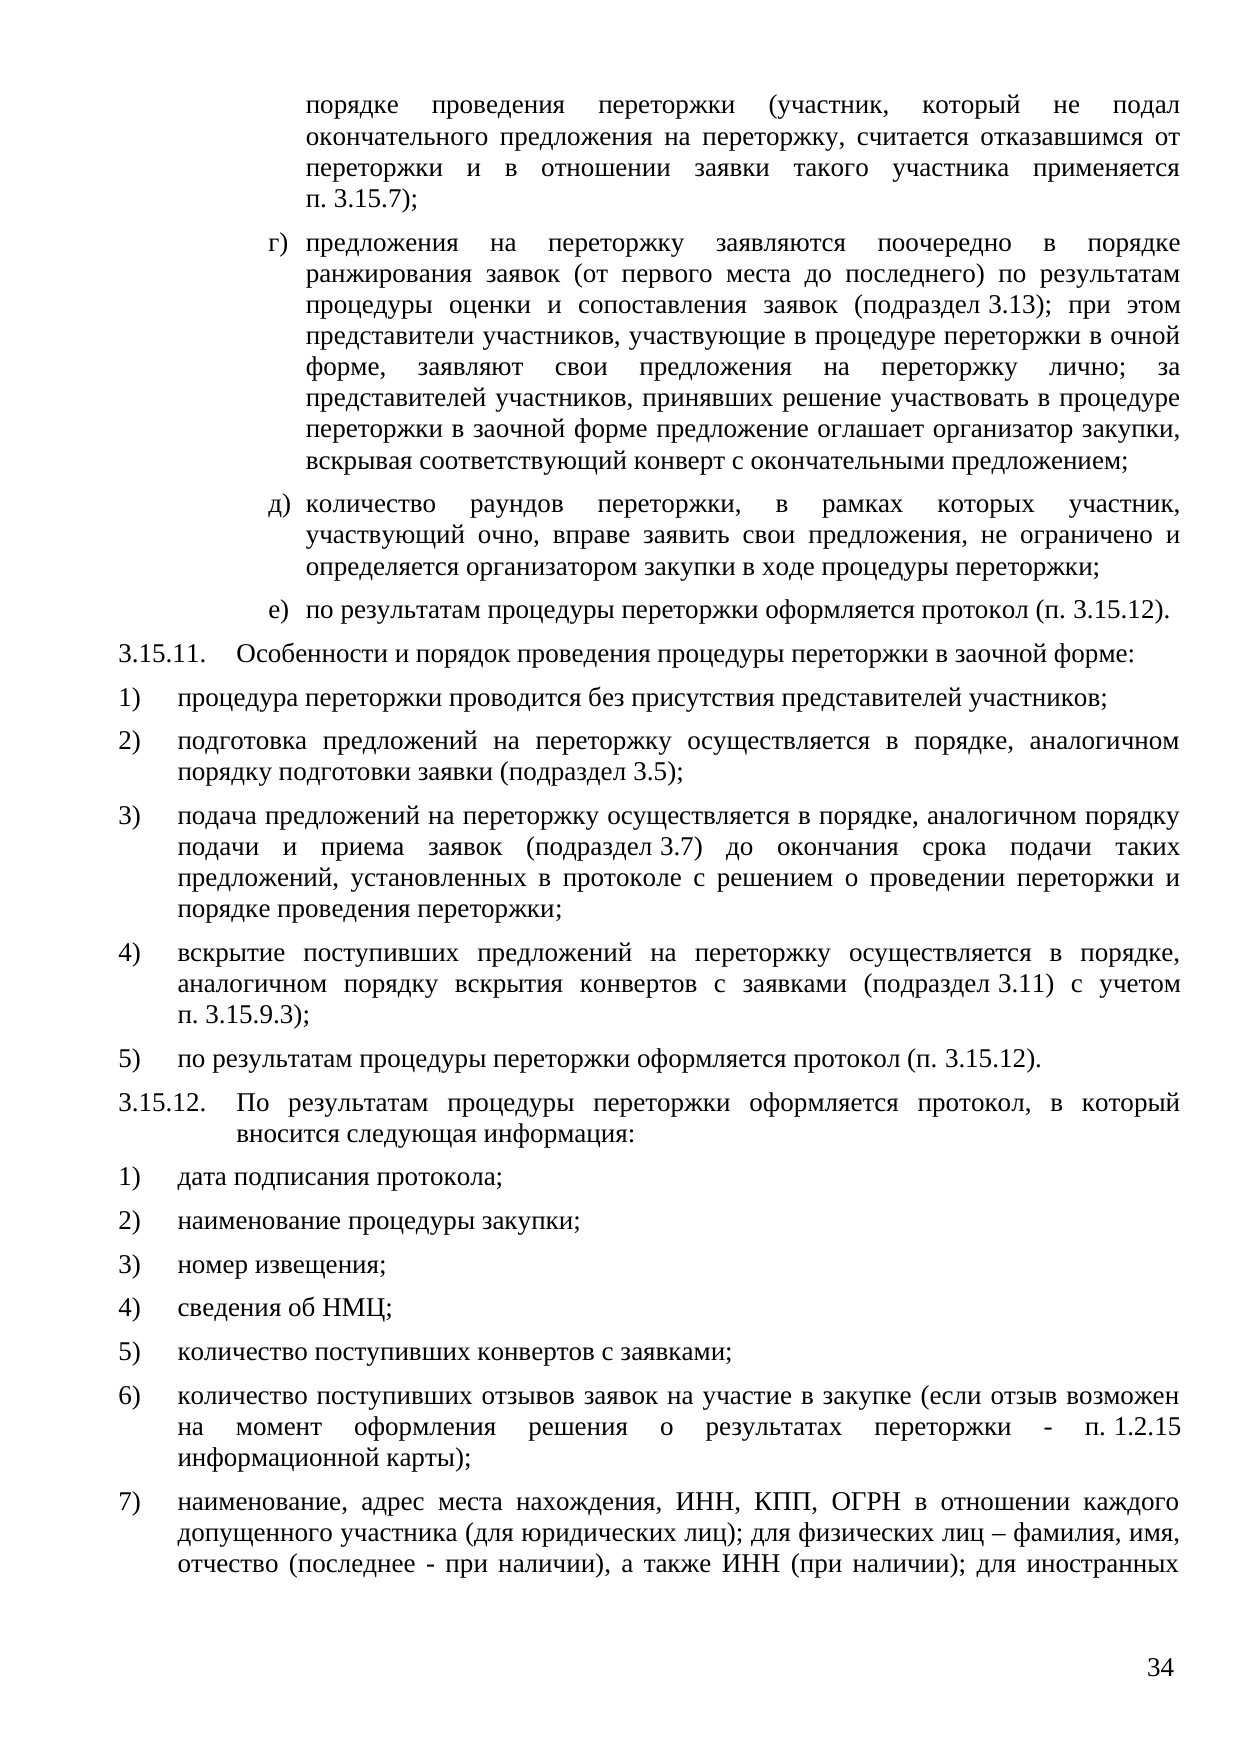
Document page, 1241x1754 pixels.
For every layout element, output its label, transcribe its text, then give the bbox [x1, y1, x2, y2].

text номер извещения; [118, 1248, 1181, 1279]
text подача предложений на переторжку осуществляется в порядке, аналогичном порядку подачи и приема заявок (подраздел 3.7) до окончания срока подачи таких предложений, установленных в протоколе с решением о проведении переторжки и порядке проведения переторжки; [118, 799, 1181, 924]
text наименование процедуры закупки; [118, 1204, 1181, 1235]
text количество поступивших отзывов заявок на участие в закупке (если отзыв возможен на момент оформления решения о результатах переторжки - п. 1.2.15 информационной карты); [118, 1379, 1181, 1472]
text количество раундов переторжки, в рамках которых участник, участвующий очно, вправе заявить свои предложения, не ограничено и определяется организатором закупки в ходе процедуры переторжки; [268, 487, 1181, 581]
text вскрытие поступивших предложений на переторжку осуществляется в порядке, аналогичном порядку вскрытия конвертов с заявками (подраздел 3.11) с учетом п. 3.15.9.3); [118, 936, 1181, 1029]
text сведения об НМЦ; [118, 1291, 1181, 1323]
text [118, 1485, 1181, 1578]
text по результатам процедуры переторжки оформляется протокол (п. 3.15.12). [118, 1042, 1181, 1073]
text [268, 89, 1181, 213]
text процедура переторжки проводится без присутствия представителей участников; [118, 681, 1181, 712]
text Особенности и порядок проведения процедуры переторжки в заочной форме: [118, 637, 1181, 668]
text количество поступивших конвертов с заявками; [118, 1335, 1181, 1366]
text По результатам процедуры переторжки оформляется протокол, в который вносится следующая информация: [118, 1086, 1181, 1148]
text по результатам процедуры переторжки оформляется протокол (п. 3.15.12). [268, 593, 1181, 624]
text дата подписания протокола; [118, 1161, 1181, 1192]
text предложения на переторжку заявляются поочередно в порядке ранжирования заявок (от первого места до последнего) по результатам процедуры оценки и сопоставления заявок (подраздел 3.13); при этом представители участников, участвующие в процедуре переторжки в очной форме, заявляют свои предложения на переторжку лично; за представителей участников, принявших решение участвовать в процедуре переторжки в заочной форме предложение оглашает организатор закупки, вскрывая соответствующий конверт с окончательными предложением; [268, 226, 1181, 475]
text подготовка предложений на переторжку осуществляется в порядке, аналогичном порядку подготовки заявки (подраздел 3.5); [118, 724, 1181, 787]
